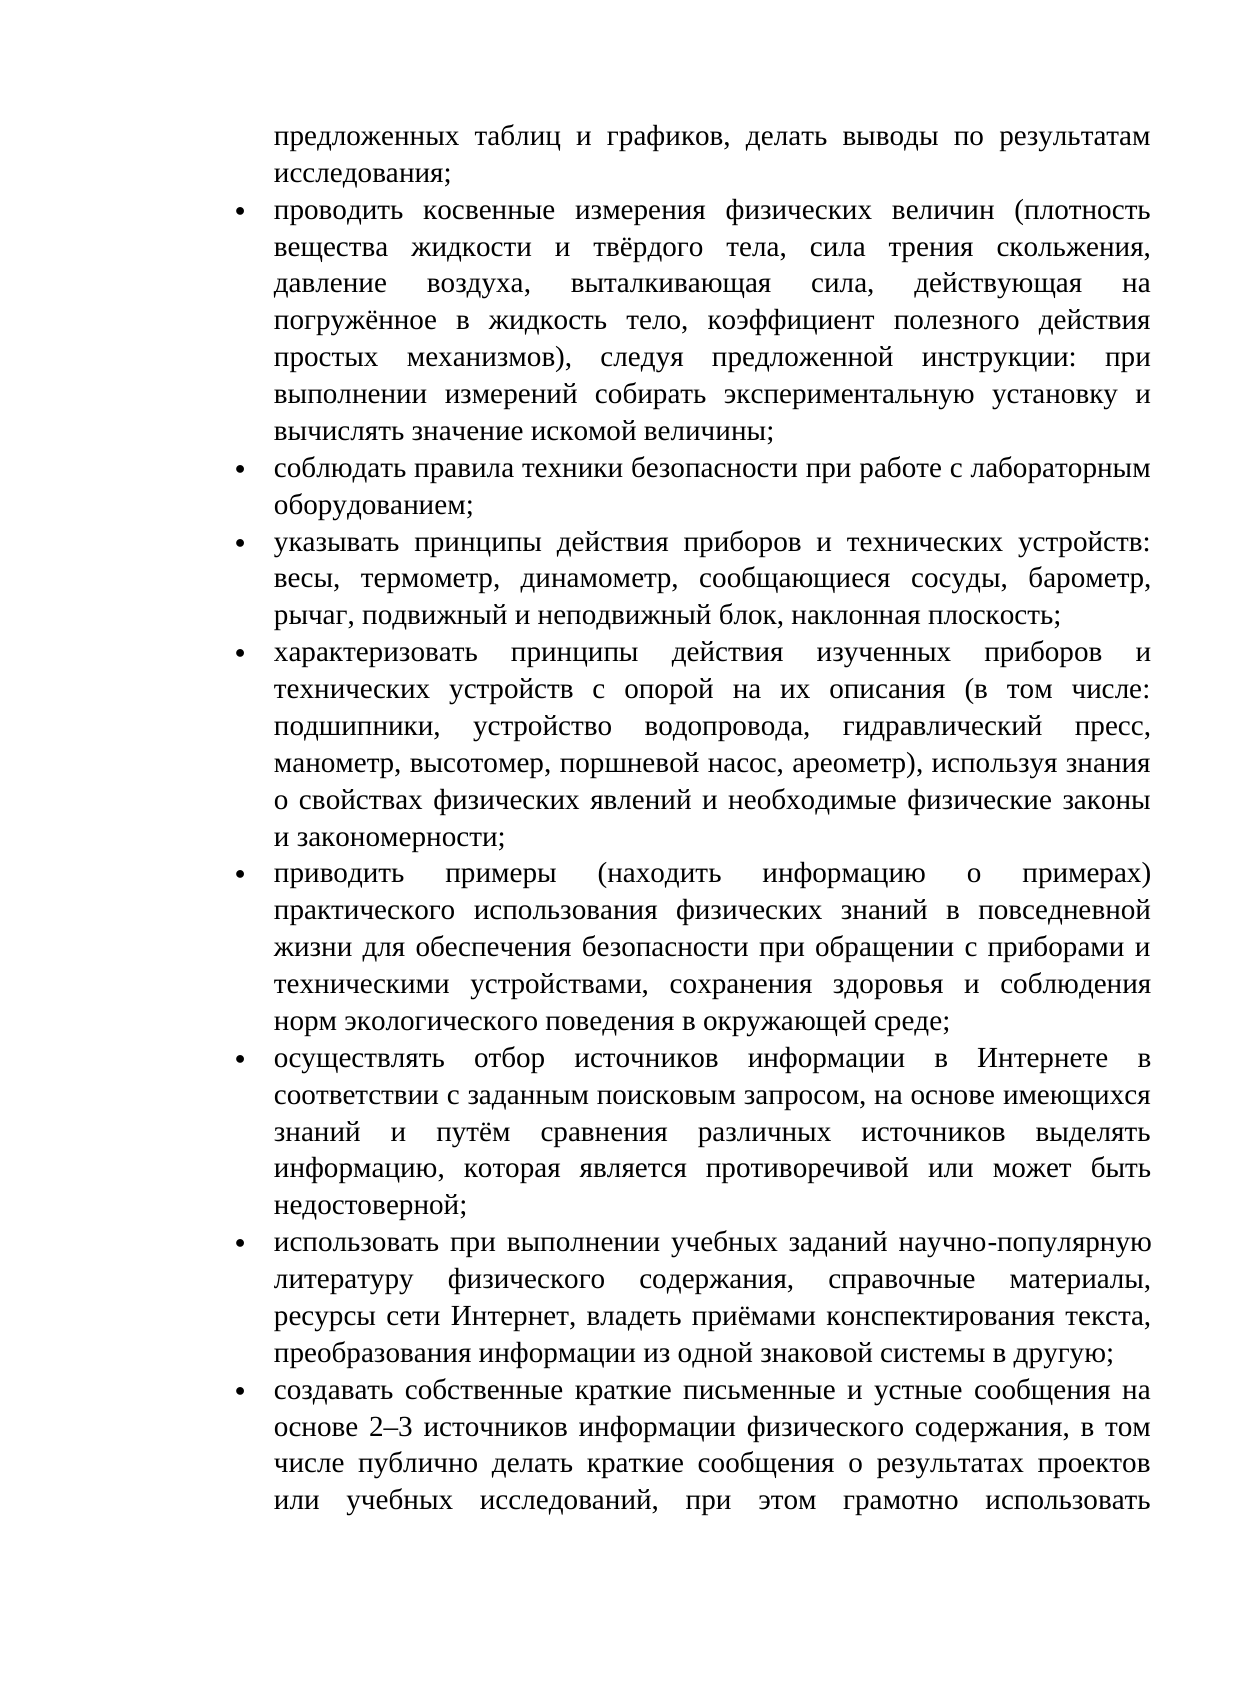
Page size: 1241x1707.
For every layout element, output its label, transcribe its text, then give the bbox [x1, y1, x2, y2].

list использовать при выполнении учебных заданий научно­-популярную литературу физического содержания, справочные материалы, ресурсы сети Интернет, владеть приёмами конспектирования текста, преобразования информации из одной знаковой системы в другую; [236, 1224, 1152, 1368]
list осуществлять отбор источников информации в Интернете в соответствии с заданным поисковым запросом, на основе имеющихся знаний и путём сравнения различных источников выделять информацию, которая является противоречивой или может быть недостоверной; [236, 1040, 1152, 1221]
list характеризовать принципы действия изученных приборов и технических устройств с опорой на их описания (в том числе: подшипники, устройство водопровода, гидравлический пресс, манометр, высотомер, поршневой насос, ареометр), используя знания о свойствах физических явлений и необходимые физические законы и закономерности; [236, 634, 1152, 852]
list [236, 1372, 1152, 1516]
list проводить косвенные измерения физических величин (плотность вещества жидкости и твёрдого тела, сила трения скольжения, давление воздуха, выталкивающая сила, действующая на погружённое в жидкость тело, коэффициент полезного действия простых механизмов), следуя предложенной инструкции: при выполнении измерений собирать экспериментальную установку и вычислять значение искомой величины; [236, 192, 1152, 447]
list соблюдать правила техники безопасности при работе с лабораторным оборудованием; [236, 450, 1152, 520]
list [236, 118, 1152, 188]
list указывать принципы действия приборов и технических устройств: весы, термометр, динамометр, сообщающиеся сосуды, барометр, рычаг, подвижный и неподвижный блок, наклонная плоскость; [236, 524, 1152, 631]
list приводить примеры (находить информацию о примерах) практического использования физических знаний в повседневной жизни для обеспечения безопасности при обращении с приборами и техническими устройствами, сохранения здоровья и соблюдения норм экологического поведения в окружающей среде; [236, 856, 1152, 1037]
